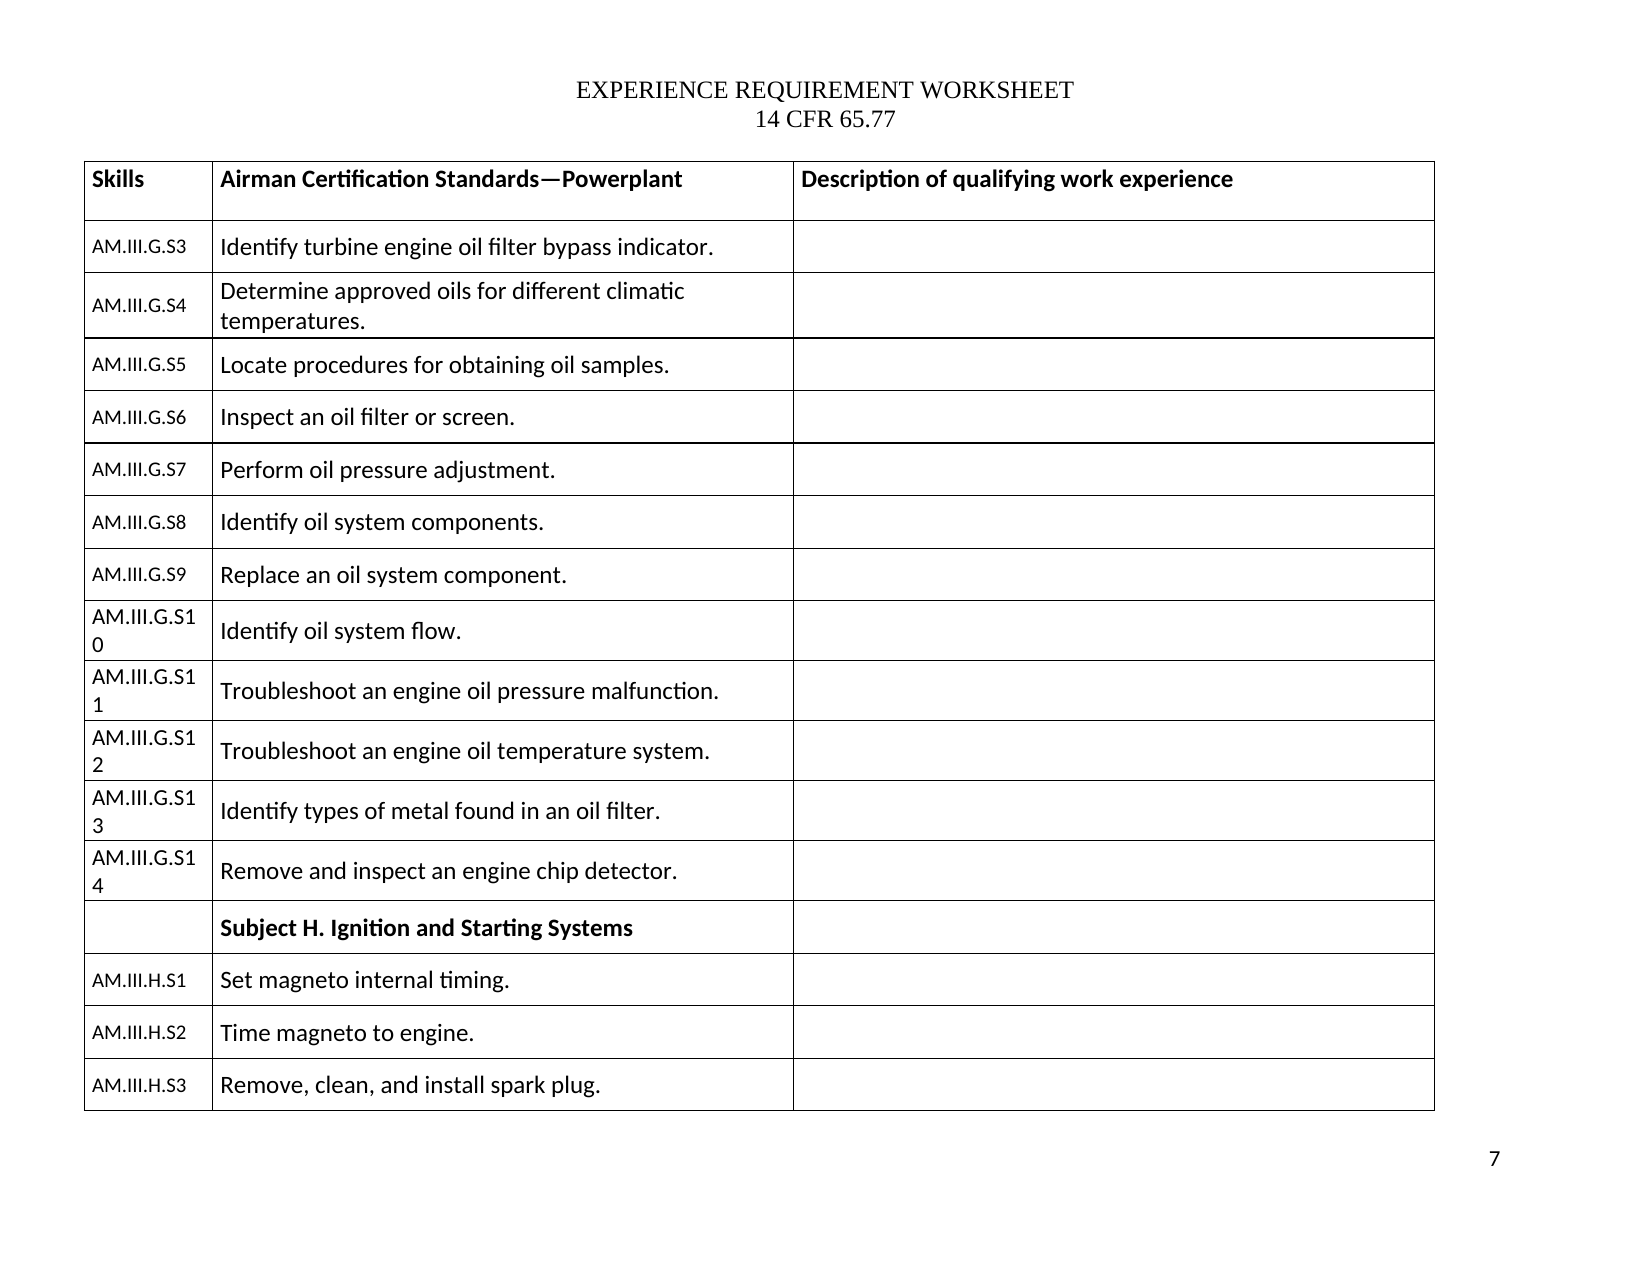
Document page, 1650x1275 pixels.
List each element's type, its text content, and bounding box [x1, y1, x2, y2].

table_cell AM.III.G.S12 [85, 721, 212, 780]
table_cell AM.III.G.S11 [85, 661, 212, 720]
table_cell [85, 901, 212, 953]
table_cell Remove and inspect an engine chip detector. [213, 841, 793, 900]
table_cell [794, 1059, 1434, 1110]
table_cell AM.III.G.S14 [85, 841, 212, 900]
table_cell Identify oil system components. [213, 496, 793, 547]
table_cell [794, 549, 1434, 600]
table_header Description of qualifying work experience [794, 162, 1434, 220]
table_cell AM.III.G.S8 [85, 496, 212, 547]
table_cell Remove, clean, and install spark plug. [213, 1059, 793, 1110]
table_cell AM.III.H.S3 [85, 1059, 212, 1110]
table_cell AM.III.G.S5 [85, 339, 212, 390]
table_cell AM.III.G.S9 [85, 549, 212, 600]
table_cell Set magneto internal timing. [213, 954, 793, 1005]
table_cell AM.III.H.S2 [85, 1006, 212, 1058]
table_header Airman Certification Standards—Powerplant [213, 162, 793, 220]
table_cell [794, 444, 1434, 495]
table_cell AM.III.H.S1 [85, 954, 212, 1005]
table_cell [794, 1006, 1434, 1058]
table_cell [794, 721, 1434, 780]
table_cell [794, 841, 1434, 900]
table_cell [794, 901, 1434, 953]
table_cell Troubleshoot an engine oil pressure malfunction. [213, 661, 793, 720]
table_cell [794, 221, 1434, 272]
table_cell Replace an oil system component. [213, 549, 793, 600]
table_cell [794, 391, 1434, 442]
table_cell [794, 601, 1434, 660]
table_cell Subject H. Ignition and Starting Systems [213, 901, 793, 953]
table_header Skills [85, 162, 212, 220]
table_cell Inspect an oil filter or screen. [213, 391, 793, 442]
table_cell Locate procedures for obtaining oil samples. [213, 339, 793, 390]
table_cell [794, 496, 1434, 547]
table_cell [794, 781, 1434, 840]
table_cell [794, 339, 1434, 390]
table_cell [794, 661, 1434, 720]
table_cell AM.III.G.S7 [85, 444, 212, 495]
table_cell Troubleshoot an engine oil temperature system. [213, 721, 793, 780]
table_cell Perform oil pressure adjustment. [213, 444, 793, 495]
table_cell [794, 273, 1434, 337]
table_cell [794, 954, 1434, 1005]
table_cell Time magneto to engine. [213, 1006, 793, 1058]
table_cell Identify oil system flow. [213, 601, 793, 660]
table_cell Identify types of metal found in an oil filter. [213, 781, 793, 840]
table_cell AM.III.G.S3 [85, 221, 212, 272]
table_cell AM.III.G.S10 [85, 601, 212, 660]
table_cell Determine approved oils for different climatic temperatures. [213, 273, 793, 337]
table_cell AM.III.G.S6 [85, 391, 212, 442]
table_cell AM.III.G.S4 [85, 273, 212, 337]
table_cell AM.III.G.S13 [85, 781, 212, 840]
table_cell Identify turbine engine oil filter bypass indicator. [213, 221, 793, 272]
